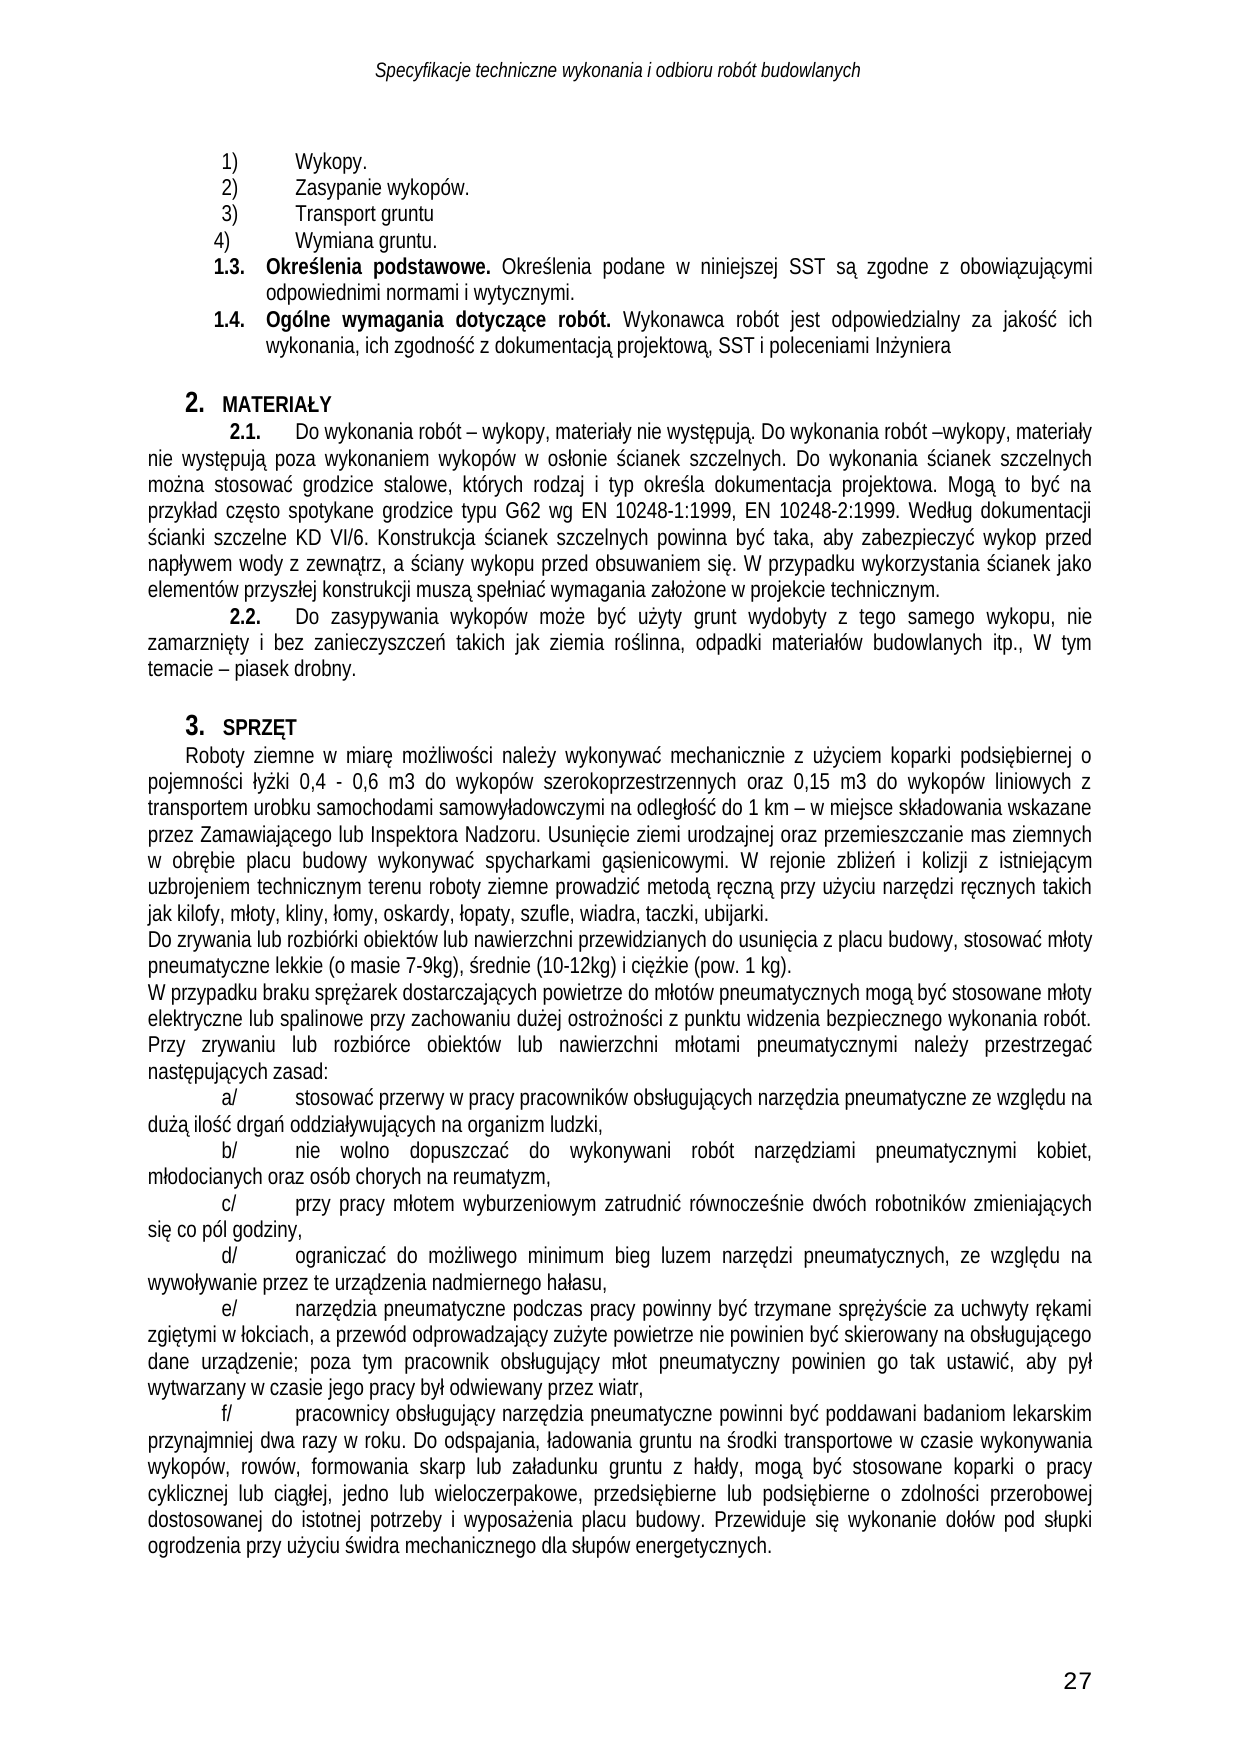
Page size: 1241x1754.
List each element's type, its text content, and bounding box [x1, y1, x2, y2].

text b/ nie wolno dopuszczać do wykonywani robót narzędziami pneumatycznymi kobiet, młodocianych oraz osób chorych na reumatyzm, [148, 1137, 1093, 1189]
list Ogólne wymagania dotyczące robót. Wykonawca robót jest odpowiedzialny za jakość ich wykonania, ich zgodność z dokumentacją projektową, SST i poleceniami Inżyniera [213, 306, 1093, 358]
text Roboty ziemne w miarę możliwości należy wykonywać mechanicznie z użyciem koparki podsiębiernej o pojemności łyżki 0,4 - 0,6 m3 do wykopów szerokoprzestrzennych oraz 0,15 m3 do wykopów liniowych z transportem urobku samochodami samowyładowczymi na odległość do 1 km – w miejsce składowania wskazane przez Zamawiającego lub Inspektora Nadzoru. Usunięcie ziemi urodzajnej oraz przemieszczanie mas ziemnych w obrębie placu budowy wykonywać spycharkami gąsienicowymi. W rejonie zbliżeń i kolizji z istniejącym uzbrojeniem technicznym terenu roboty ziemne prowadzić metodą ręczną przy użyciu narzędzi ręcznych takich jak kilofy, młoty, kliny, łomy, oskardy, łopaty, szufle, wiadra, taczki, ubijarki. [148, 742, 1093, 926]
text d/ ograniczać do możliwego minimum bieg luzem narzędzi pneumatycznych, ze względu na wywoływanie przez te urządzenia nadmiernego hałasu, [148, 1242, 1093, 1295]
text f/ pracownicy obsługujący narzędzia pneumatyczne powinni być poddawani badaniom lekarskim przynajmniej dwa razy w roku. Do odspajania, ładowania gruntu na środki transportowe w czasie wykonywania wykopów, rowów, formowania skarp lub załadunku gruntu z hałdy, mogą być stosowane koparki o pracy cyklicznej lub ciągłej, jedno lub wieloczerpakowe, przedsiębierne lub podsiębierne o zdolności przerobowej dostosowanej do istotnej potrzeby i wyposażenia placu budowy. Przewiduje się wykonanie dołów pod słupki ogrodzenia przy użyciu świdra mechanicznego dla słupów energetycznych. [148, 1400, 1093, 1558]
list Określenia podstawowe. Określenia podane w niniejszej SST są zgodne z obowiązującymi odpowiednimi normami i wytycznymi. [213, 253, 1093, 306]
text 2) Zasypanie wykopów. [148, 174, 1093, 200]
list Do zasypywania wykopów może być użyty grunt wydobyty z tego samego wykopu, nie zamarznięty i bez zanieczyszczeń takich jak ziemia roślinna, odpadki materiałów budowlanych itp., W tym temacie – piasek drobny. [148, 603, 1093, 682]
list SPRZĘT [185, 708, 1093, 742]
list Do wykonania robót – wykopy, materiały nie występują. Do wykonania robót –wykopy, materiały nie występują poza wykonaniem wykopów w osłonie ścianek szczelnych. Do wykonania ścianek szczelnych można stosować grodzice stalowe, których rodzaj i typ określa dokumentacja projektowa. Mogą to być na przykład często spotykane grodzice typu G62 wg EN 10248-1:1999, EN 10248-2:1999. Według dokumentacji ścianki szczelne KD VI/6. Konstrukcja ścianek szczelnych powinna być taka, aby zabezpieczyć wykop przed napływem wody z zewnątrz, a ściany wykopu przed obsuwaniem się. W przypadku wykorzystania ścianek jako elementów przyszłej konstrukcji muszą spełniać wymagania założone w projekcie technicznym. [148, 418, 1093, 603]
text 4) Wymiana gruntu. [148, 227, 1093, 253]
text 1) Wykopy. [148, 148, 1093, 174]
text a/ stosować przerwy w pracy pracowników obsługujących narzędzia pneumatyczne ze względu na dużą ilość drgań oddziaływujących na organizm ludzki, [148, 1084, 1093, 1137]
text W przypadku braku sprężarek dostarczających powietrze do młotów pneumatycznych mogą być stosowane młoty elektryczne lub spalinowe przy zachowaniu dużej ostrożności z punktu widzenia bezpiecznego wykonania robót. Przy zrywaniu lub rozbiórce obiektów lub nawierzchni młotami pneumatycznymi należy przestrzegać następujących zasad: [148, 979, 1093, 1084]
text Do zrywania lub rozbiórki obiektów lub nawierzchni przewidzianych do usunięcia z placu budowy, stosować młoty pneumatyczne lekkie (o masie 7-9kg), średnie (10-12kg) i ciężkie (pow. 1 kg). [148, 926, 1093, 979]
text 3) Transport gruntu [148, 200, 1093, 227]
text e/ narzędzia pneumatyczne podczas pracy powinny być trzymane sprężyście za uchwyty rękami zgiętymi w łokciach, a przewód odprowadzający zużyte powietrze nie powinien być skierowany na obsługującego dane urządzenie; poza tym pracownik obsługujący młot pneumatyczny powinien go tak ustawić, aby pył wytwarzany w czasie jego pracy był odwiewany przez wiatr, [148, 1295, 1093, 1400]
list MATERIAŁY [185, 385, 1093, 418]
text c/ przy pracy młotem wyburzeniowym zatrudnić równocześnie dwóch robotników zmieniających się co pól godziny, [148, 1189, 1093, 1242]
